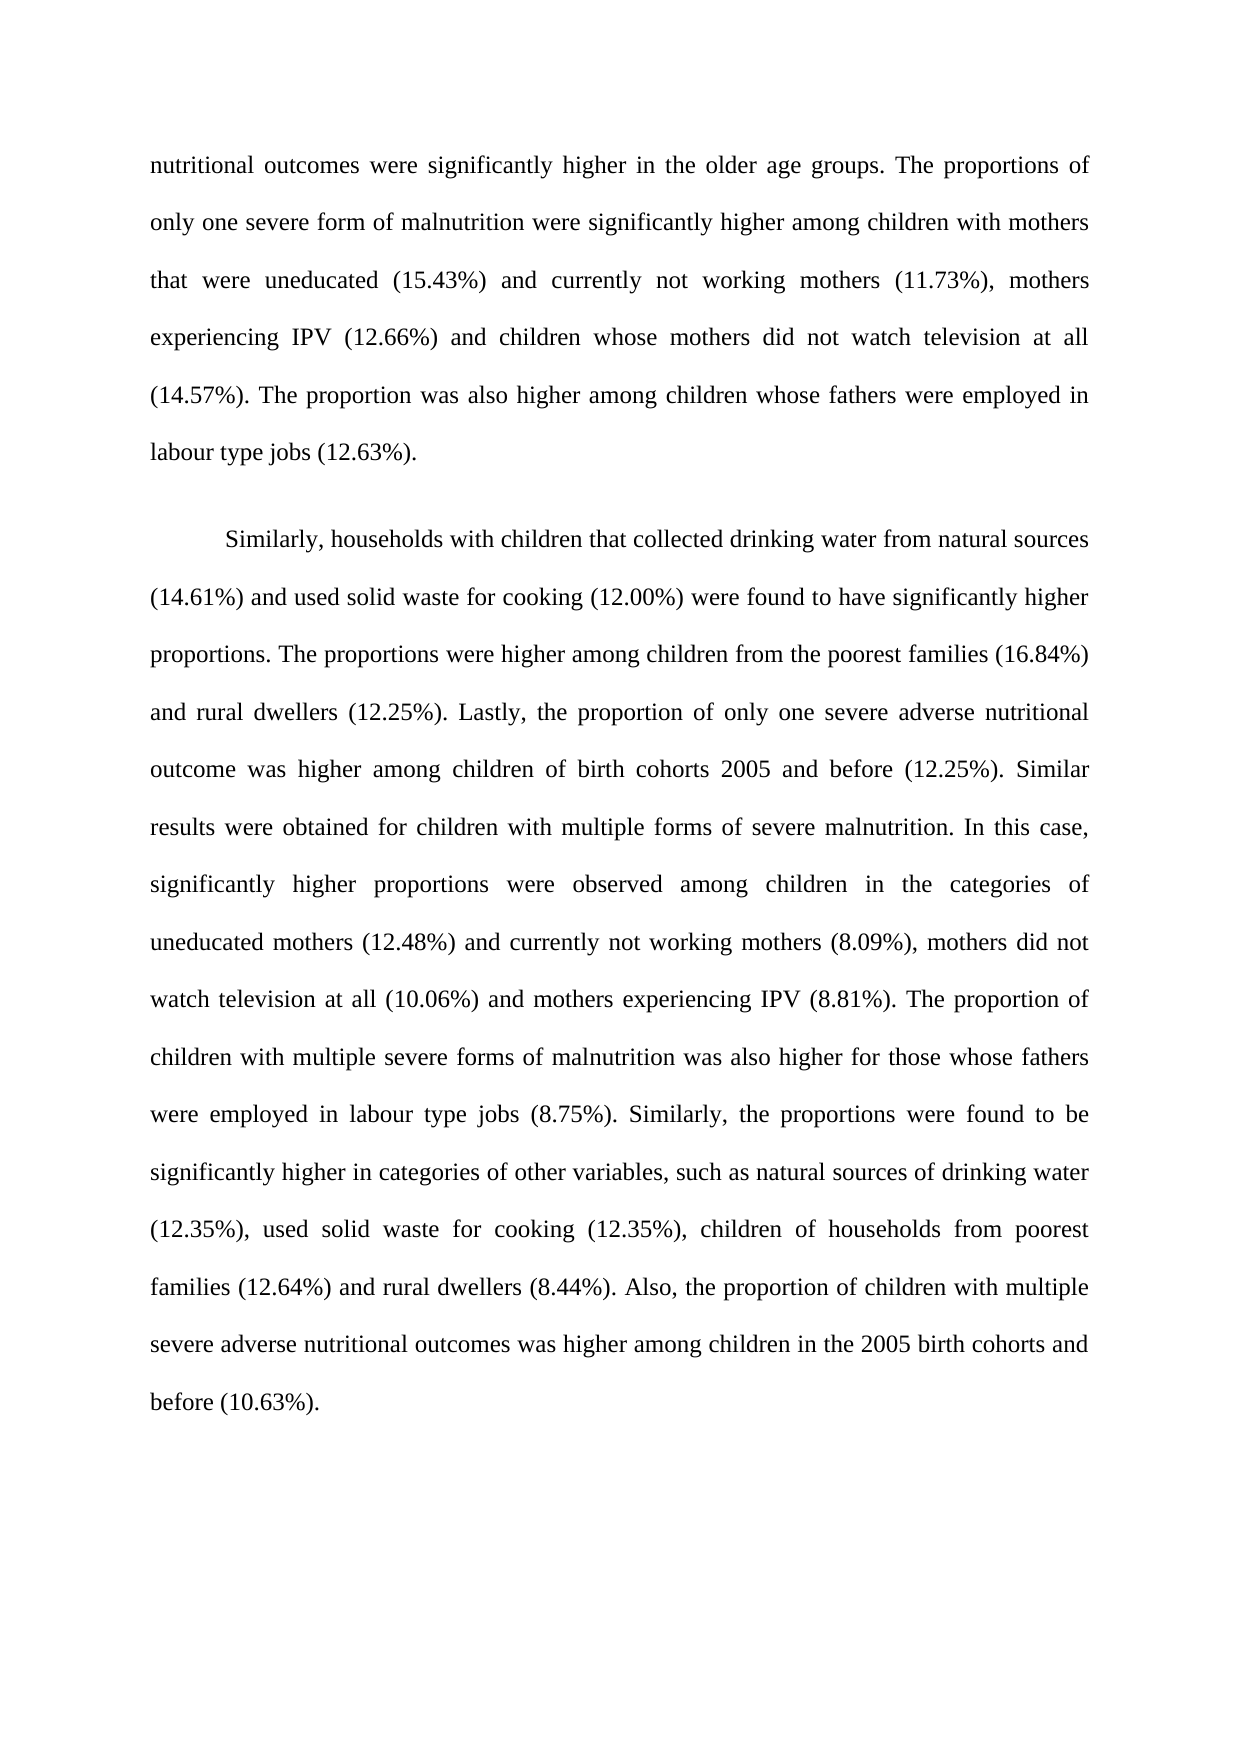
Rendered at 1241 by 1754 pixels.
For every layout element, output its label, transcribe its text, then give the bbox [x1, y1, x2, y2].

text Similarly, households with children that collected drinking water from natural sources (14.61%) and used solid waste for cooking (12.00%) were found to have significantly higher proportions. The proportions were higher among children from the poorest families (16.84%) and rural dwellers (12.25%). Lastly, the proportion of only one severe adverse nutritional outcome was higher among children of birth cohorts 2005 and before (12.25%). Similar results were obtained for children with multiple forms of severe malnutrition. In this case, significantly higher proportions were observed among children in the categories of uneducated mothers (12.48%) and currently not working mothers (8.09%), mothers did not watch television at all (10.06%) and mothers experiencing IPV (8.81%). The proportion of children with multiple severe forms of malnutrition was also higher for those whose fathers were employed in labour type jobs (8.75%). Similarly, the proportions were found to be significantly higher in categories of other variables, such as natural sources of drinking water (12.35%), used solid waste for cooking (12.35%), children of households from poorest families (12.64%) and rural dwellers (8.44%). Also, the proportion of children with multiple severe adverse nutritional outcomes was higher among children in the 2005 birth cohorts and before (10.63%). [150, 524, 1090, 1415]
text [150, 150, 1090, 466]
